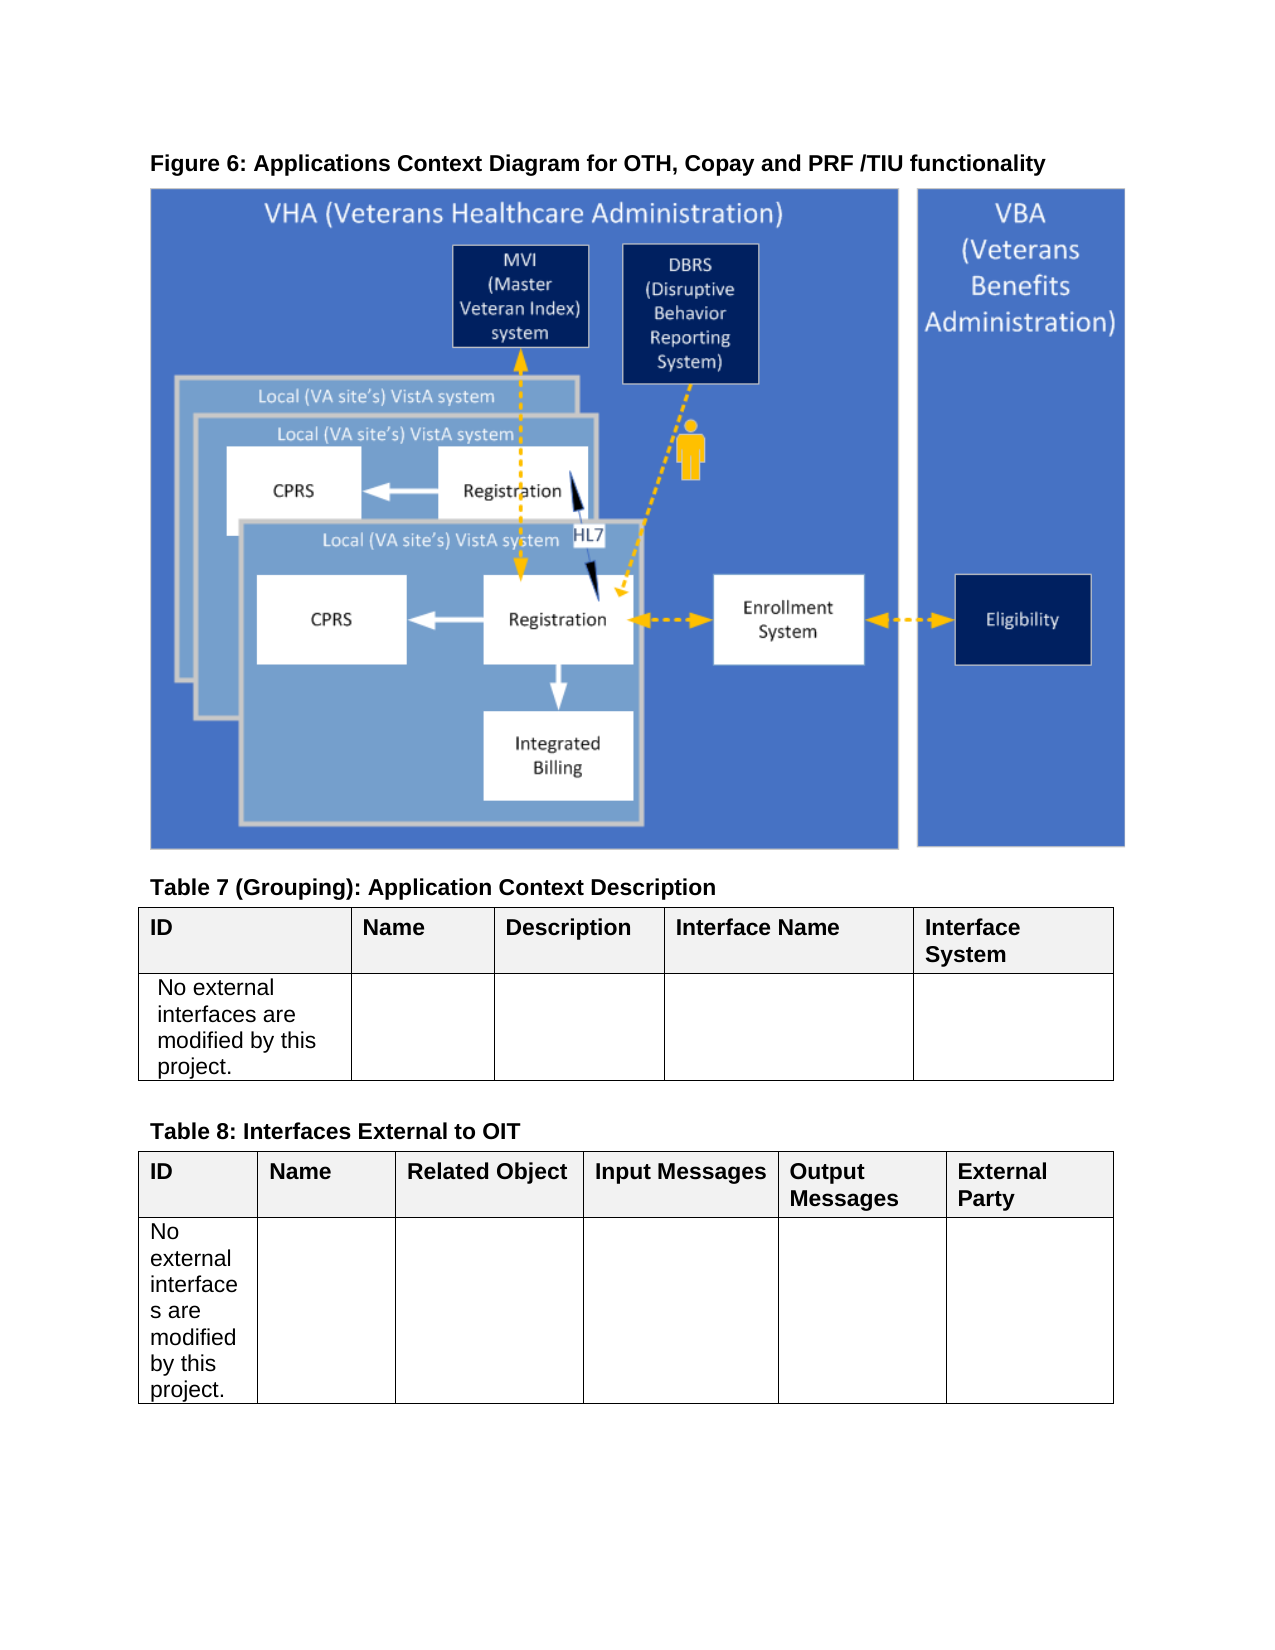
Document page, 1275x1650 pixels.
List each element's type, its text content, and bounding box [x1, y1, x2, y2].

table_cell [584, 1218, 778, 1403]
table_header Description [495, 908, 664, 973]
table_cell [258, 1218, 395, 1403]
table_header Interface Name [665, 908, 913, 973]
table_cell [947, 1218, 1113, 1403]
table_cell [914, 974, 1113, 1080]
table_cell [396, 1218, 583, 1403]
table_cell No external interfaces are modified by this project. [139, 974, 351, 1080]
table_header ID [139, 908, 351, 973]
table_cell [665, 974, 913, 1080]
picture [150, 188, 1125, 850]
table_header ID [139, 1152, 257, 1217]
table_cell No external interfaces are modified by this project. [139, 1218, 257, 1403]
table_header Name [258, 1152, 395, 1217]
table_cell [779, 1218, 946, 1403]
table_cell [352, 974, 494, 1080]
table_header External Party [947, 1152, 1113, 1217]
table_cell [495, 974, 664, 1080]
table_header Related Object [396, 1152, 583, 1217]
table_header Interface System [914, 908, 1113, 973]
table_header Input Messages [584, 1152, 778, 1217]
table_header Output Messages [779, 1152, 946, 1217]
table_header Name [352, 908, 494, 973]
